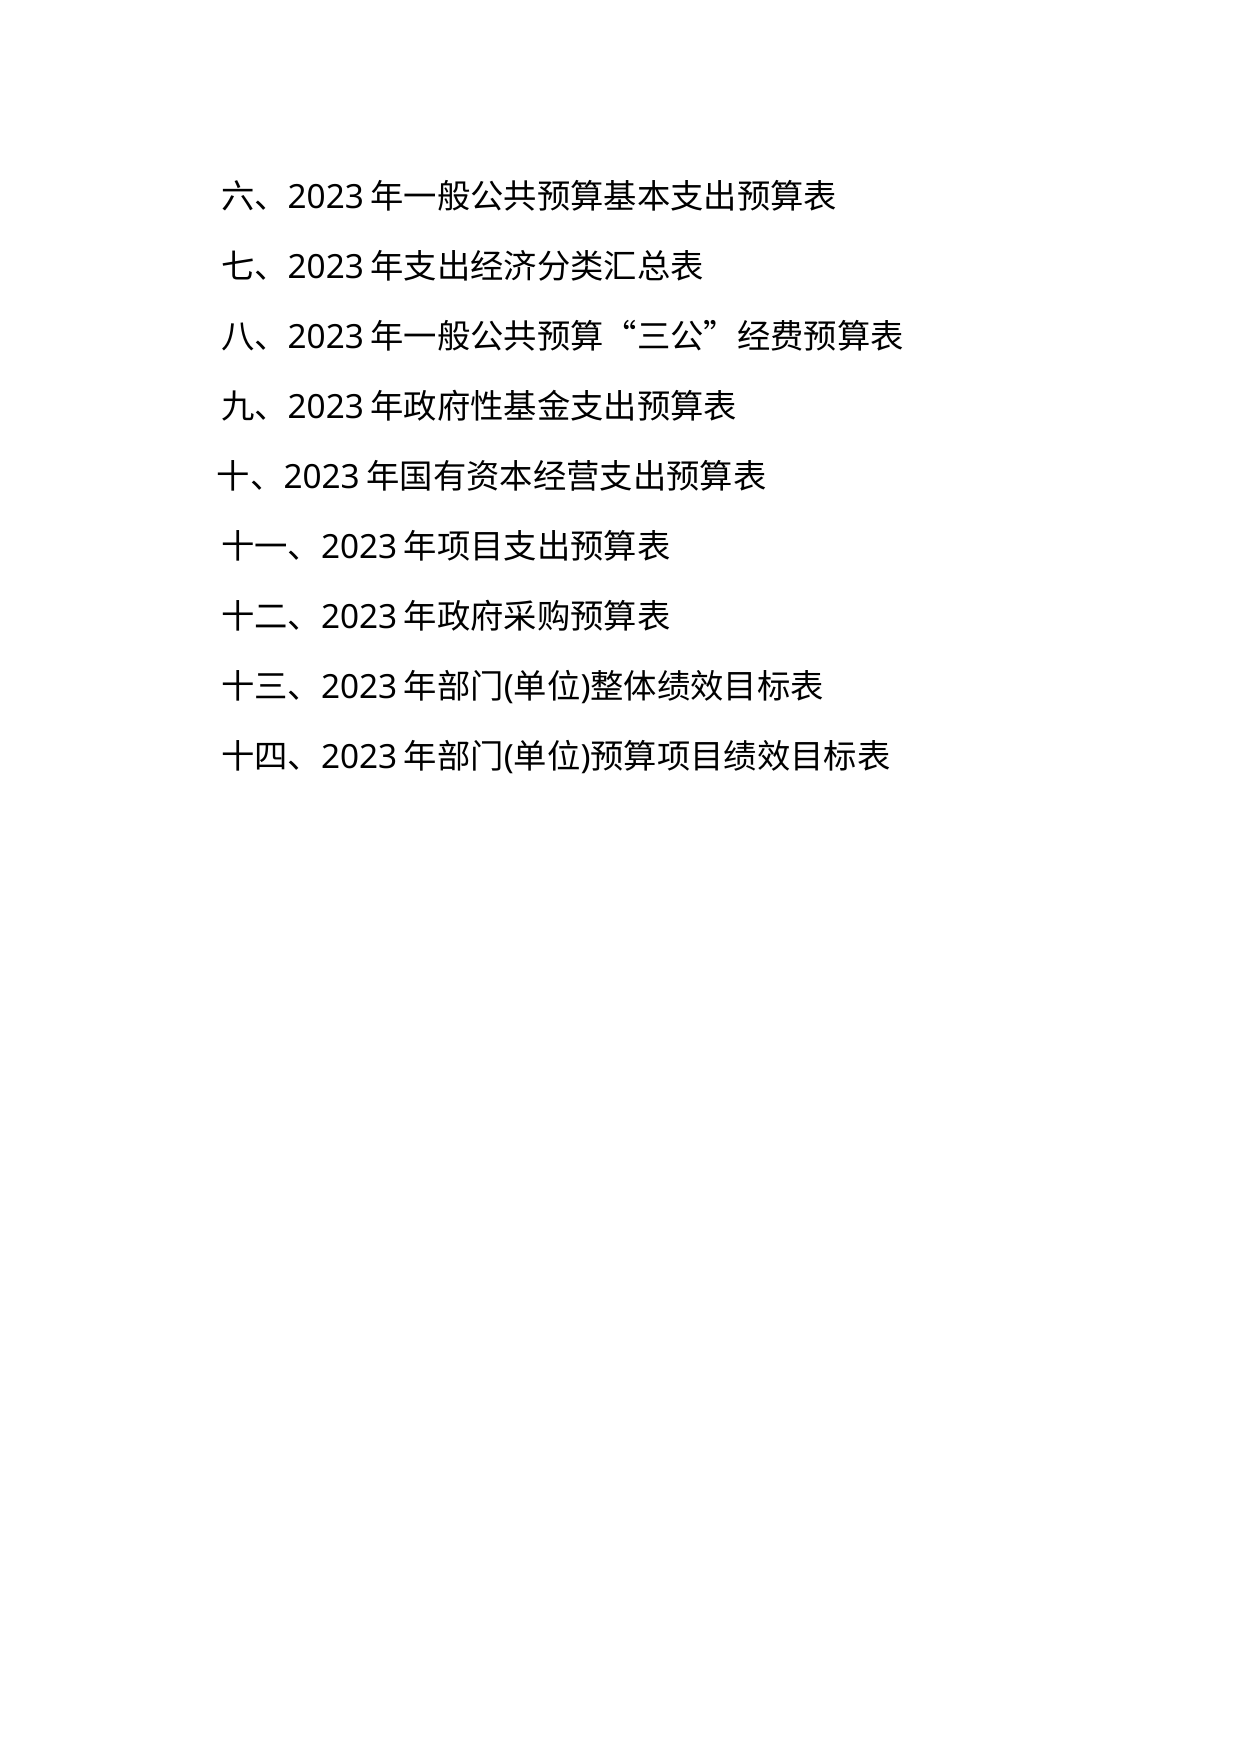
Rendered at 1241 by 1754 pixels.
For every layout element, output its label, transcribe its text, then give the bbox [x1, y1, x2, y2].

list 2023年部门(单位)预算项目绩效目标表 [187, 722, 973, 787]
list 2023年一般公共预算“三公”经费预算表 [187, 302, 973, 367]
list 2023年支出经济分类汇总表 [187, 232, 973, 297]
list 2023年政府采购预算表 [187, 582, 973, 647]
list 2023年国有资本经营支出预算表 [187, 442, 973, 507]
list 2023年政府性基金支出预算表 [187, 372, 973, 437]
list 2023年项目支出预算表 [187, 512, 973, 577]
list 2023年一般公共预算基本支出预算表 [187, 162, 973, 227]
list 2023年部门(单位)整体绩效目标表 [187, 652, 973, 717]
